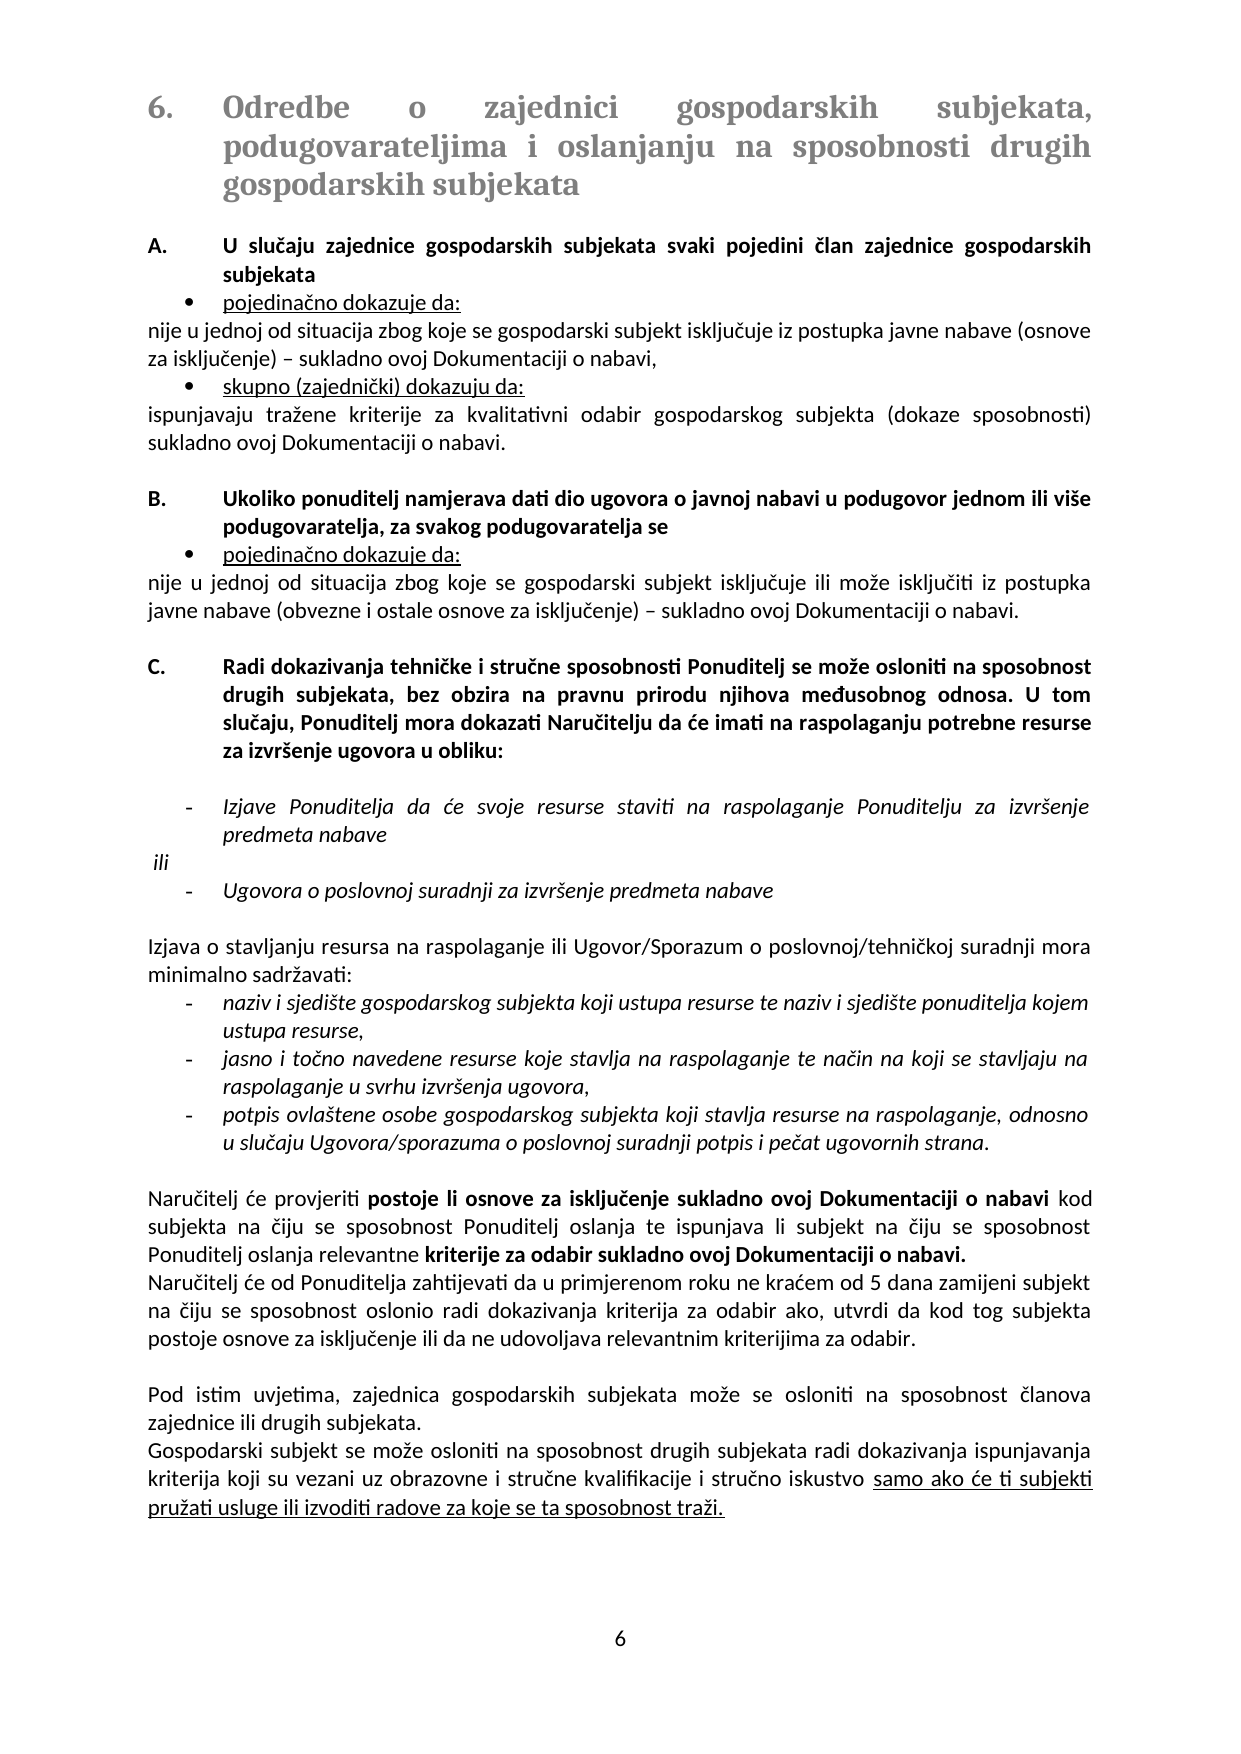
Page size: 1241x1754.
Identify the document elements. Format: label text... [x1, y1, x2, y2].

list potpis ovlaštene osobe gospodarskog subjekta koji stavlja resurse na raspolaganje, odnosno u slučaju Ugovora/sporazuma o poslovnoj suradnji potpis i pečat ugovornih strana. [185, 1100, 1093, 1156]
list pojedinačno dokazuje da: [185, 540, 1093, 568]
text Izjava o stavljanju resursa na raspolaganje ili Ugovor/Sporazum o poslovnoj/tehničkoj suradnji mora minimalno sadržavati: [148, 932, 1093, 988]
text nije u jednoj od situacija zbog koje se gospodarski subjekt isključuje ili može isključiti iz postupka javne nabave (obvezne i ostale osnove za isključenje) – sukladno ovoj Dokumentaciji o nabavi. [148, 568, 1093, 624]
text Naručitelj će provjeriti postoje li osnove za isključenje sukladno ovoj Dokumentaciji o nabavi kod subjekta na čiju se sposobnost Ponuditelj oslanja te ispunjava li subjekt na čiju se sposobnost Ponuditelj oslanja relevantne kriterije za odabir sukladno ovoj Dokumentaciji o nabavi. [148, 1184, 1093, 1268]
text ili [148, 848, 1093, 876]
text nije u jednoj od situacija zbog koje se gospodarski subjekt isključuje iz postupka javne nabave (osnove za isključenje) – sukladno ovoj Dokumentaciji o nabavi, [148, 316, 1093, 372]
list pojedinačno dokazuje da: [185, 288, 1093, 316]
text Odredbe o zajednici gospodarskih subjekata, podugovarateljima i oslanjanju na sposobnosti drugih gospodarskih subjekata [148, 89, 1093, 204]
list U slučaju zajednice gospodarskih subjekata svaki pojedini član zajednice gospodarskih subjekata [148, 232, 1093, 288]
text ispunjavaju tražene kriterije za kvalitativni odabir gospodarskog subjekta (dokaze sposobnosti) sukladno ovoj Dokumentaciji o nabavi. [148, 400, 1093, 456]
list jasno i točno navedene resurse koje stavlja na raspolaganje te način na koji se stavljaju na raspolaganje u svrhu izvršenja ugovora, [185, 1044, 1093, 1100]
list Ugovora o poslovnoj suradnji za izvršenje predmeta nabave [185, 876, 1093, 904]
text Naručitelj će od Ponuditelja zahtijevati da u primjerenom roku ne kraćem od 5 dana zamijeni subjekt na čiju se sposobnost oslonio radi dokazivanja kriterija za odabir ako, utvrdi da kod tog subjekta postoje osnove za isključenje ili da ne udovoljava relevantnim kriterijima za odabir. [148, 1268, 1093, 1352]
list skupno (zajednički) dokazuju da: [185, 372, 1093, 400]
list Ukoliko ponuditelj namjerava dati dio ugovora o javnoj nabavi u podugovor jednom ili više podugovaratelja, za svakog podugovaratelja se [148, 484, 1093, 540]
list Izjave Ponuditelja da će svoje resurse staviti na raspolaganje Ponuditelju za izvršenje predmeta nabave [185, 792, 1093, 848]
list naziv i sjedište gospodarskog subjekta koji ustupa resurse te naziv i sjedište ponuditelja kojem ustupa resurse, [185, 988, 1093, 1044]
text Gospodarski subjekt se može osloniti na sposobnost drugih subjekata radi dokazivanja ispunjavanja kriterija koji su vezani uz obrazovne i stručne kvalifikacije i stručno iskustvo samo ako će ti subjekti pružati usluge ili izvoditi radove za koje se ta sposobnost traži. [148, 1437, 1093, 1521]
list Radi dokazivanja tehničke i stručne sposobnosti Ponuditelj se može osloniti na sposobnost drugih subjekata, bez obzira na pravnu prirodu njihova međusobnog odnosa. U tom slučaju, Ponuditelj mora dokazati Naručitelju da će imati na raspolaganju potrebne resurse za izvršenje ugovora u obliku: [148, 652, 1093, 764]
text Pod istim uvjetima, zajednica gospodarskih subjekata može se osloniti na sposobnost članova zajednice ili drugih subjekata. [148, 1381, 1093, 1437]
